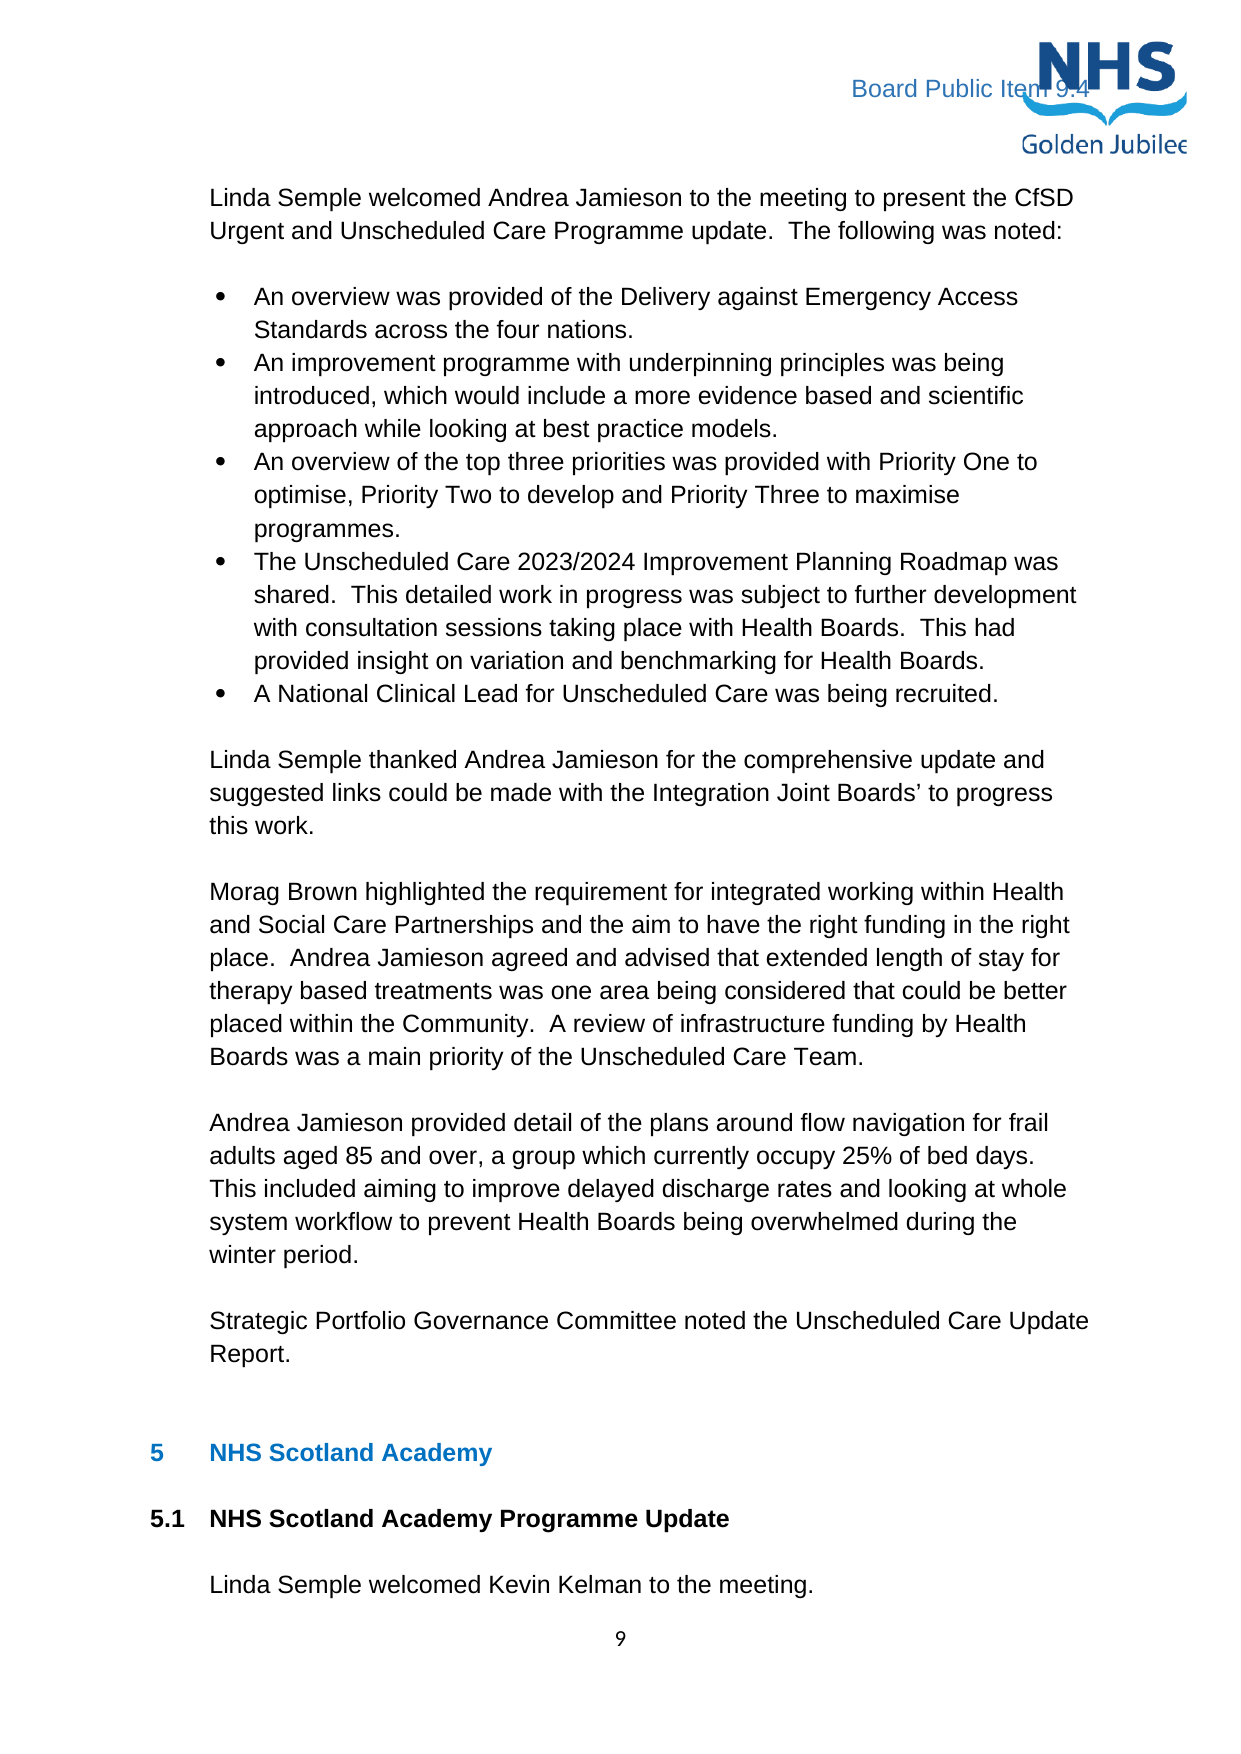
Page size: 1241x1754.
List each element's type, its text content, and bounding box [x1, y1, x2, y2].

text 5 NHS Scotland Academy [150, 1438, 1090, 1467]
text Morag Brown highlighted the requirement for integrated working within Health and Social Care Partnerships and the aim to have the right funding in the right place. Andrea Jamieson agreed and advised that extended length of stay for therapy based treatments was one area being considered that could be better placed within the Community. A review of infrastructure funding by Health Boards was a main priority of the Unscheduled Care Team. [209, 877, 1090, 1071]
list An improvement programme with underpinning principles was being introduced, which would include a more evidence based and scientific approach while looking at best practice models. [216, 348, 1090, 443]
picture [1020, 41, 1187, 158]
text Andrea Jamieson provided detail of the plans around flow navigation for frail adults aged 85 and over, a group which currently occupy 25% of bed days. This included aiming to improve delayed discharge rates and looking at whole system workflow to prevent Health Boards being overwhelmed during the winter period. [209, 1108, 1090, 1269]
text 5.1 NHS Scotland Academy Programme Update [150, 1504, 1090, 1533]
text Strategic Portfolio Governance Committee noted the Unscheduled Care Update Report. [209, 1306, 1090, 1368]
list An overview was provided of the Delivery against Emergency Access Standards across the four nations. [216, 282, 1090, 344]
text Linda Semple thanked Andrea Jamieson for the comprehensive update and suggested links could be made with the Integration Joint Boards’ to progress this work. [209, 745, 1090, 840]
text Linda Semple welcomed Kevin Kelman to the meeting. [150, 1570, 1090, 1599]
list A National Clinical Lead for Unscheduled Care was being recruited. [216, 679, 1090, 708]
text Linda Semple welcomed Andrea Jamieson to the meeting to present the CfSD Urgent and Unscheduled Care Programme update. The following was noted: [209, 183, 1090, 245]
list An overview of the top three priorities was provided with Priority One to optimise, Priority Two to develop and Priority Three to maximise programmes. [216, 447, 1090, 542]
list The Unscheduled Care 2023/2024 Improvement Planning Roadmap was shared. This detailed work in progress was subject to further development with consultation sessions taking place with Health Boards. This had provided insight on variation and benchmarking for Health Boards. [216, 547, 1090, 674]
